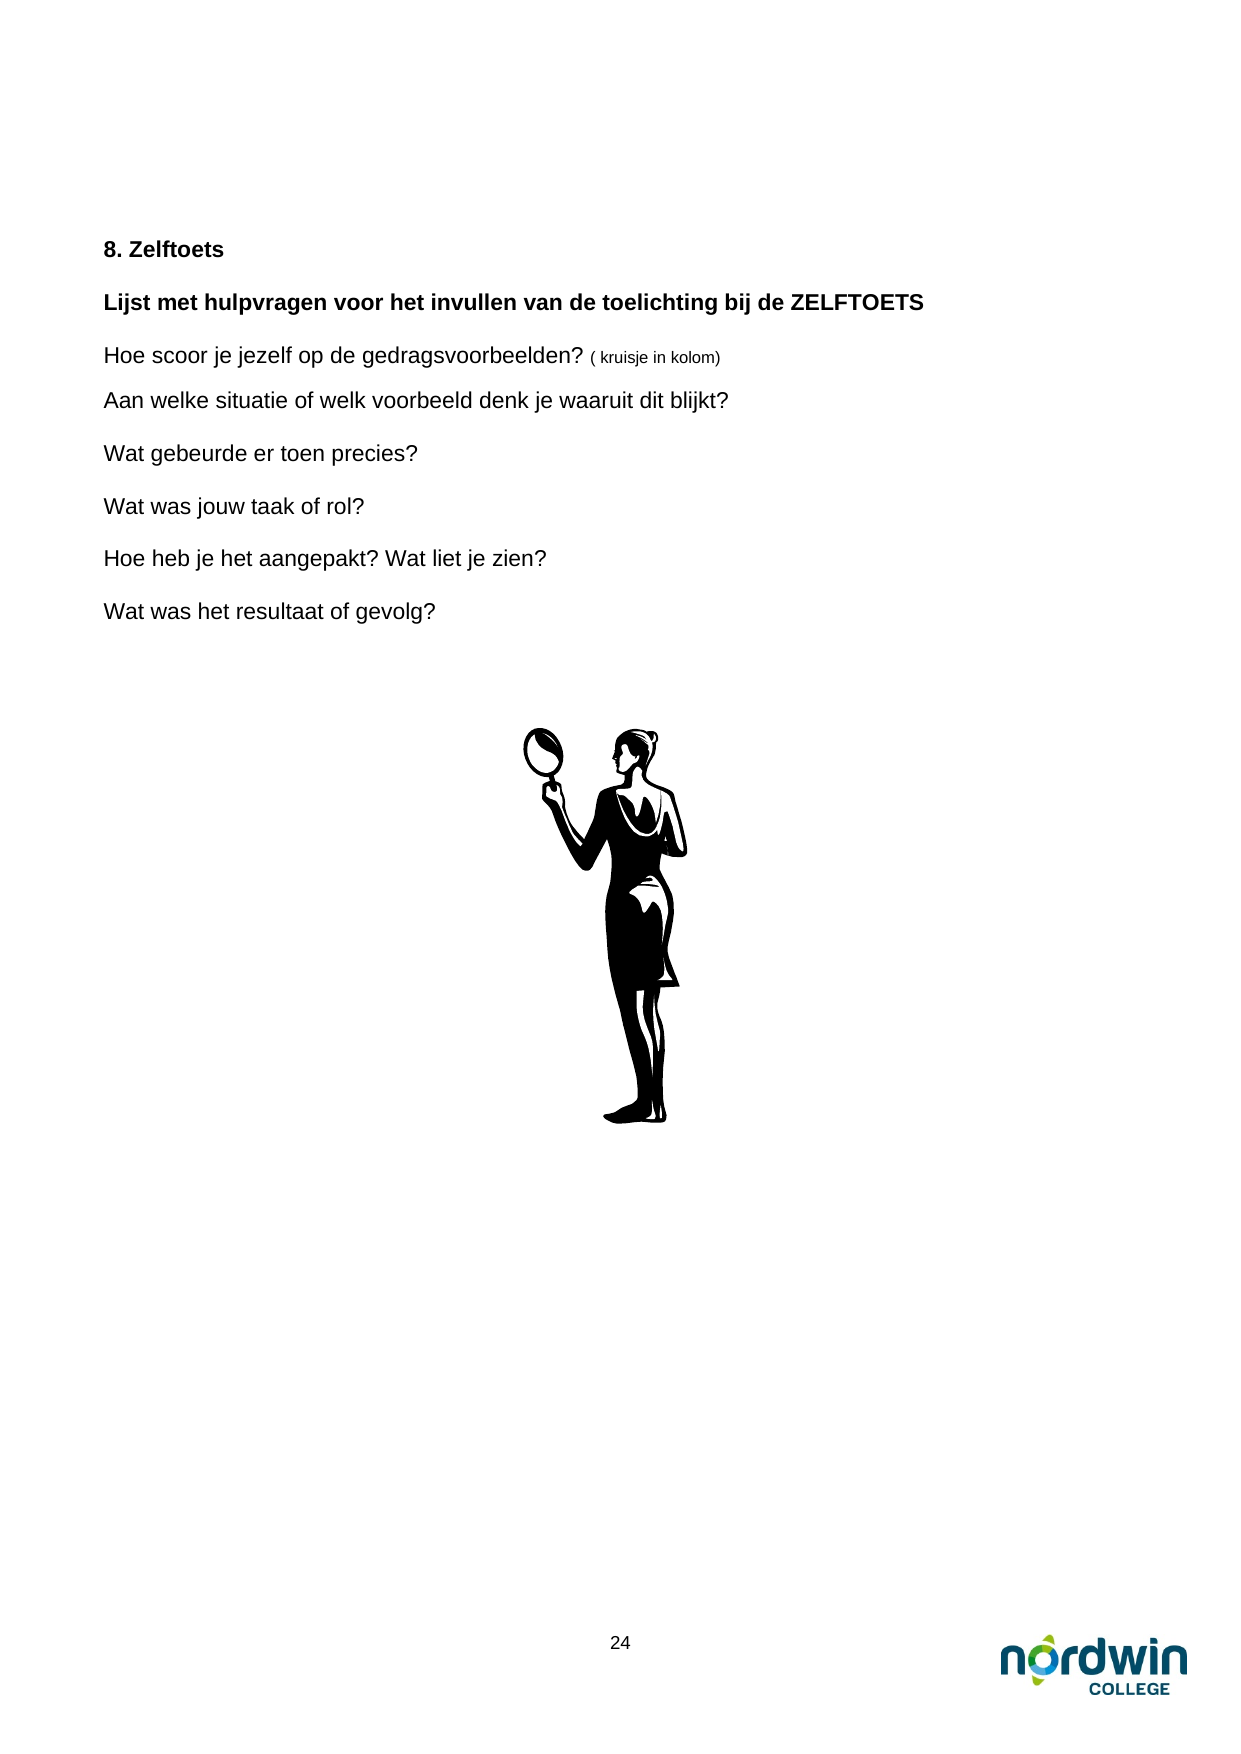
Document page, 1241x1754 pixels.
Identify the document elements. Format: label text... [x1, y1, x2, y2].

subtitle 8. Zelftoets [103, 236, 1137, 263]
text Hoe heb je het aangepakt? Wat liet je zien? [103, 545, 1137, 572]
text Hoe scoor je jezelf op de gedragsvoorbeelden? ( kruisje in kolom) [103, 342, 1137, 368]
text Wat was het resultaat of gevolg? [103, 598, 1137, 624]
text Wat was jouw taak of rol? [103, 493, 1137, 519]
text Wat gebeurde er toen precies? [103, 440, 1137, 466]
picture [1001, 1634, 1187, 1695]
text Aan welke situatie of welk voorbeeld denk je waaruit dit blijkt? [103, 387, 1137, 413]
text Lijst met hulpvragen voor het invullen van de toelichting bij de ZELFTOETS [103, 289, 1137, 315]
